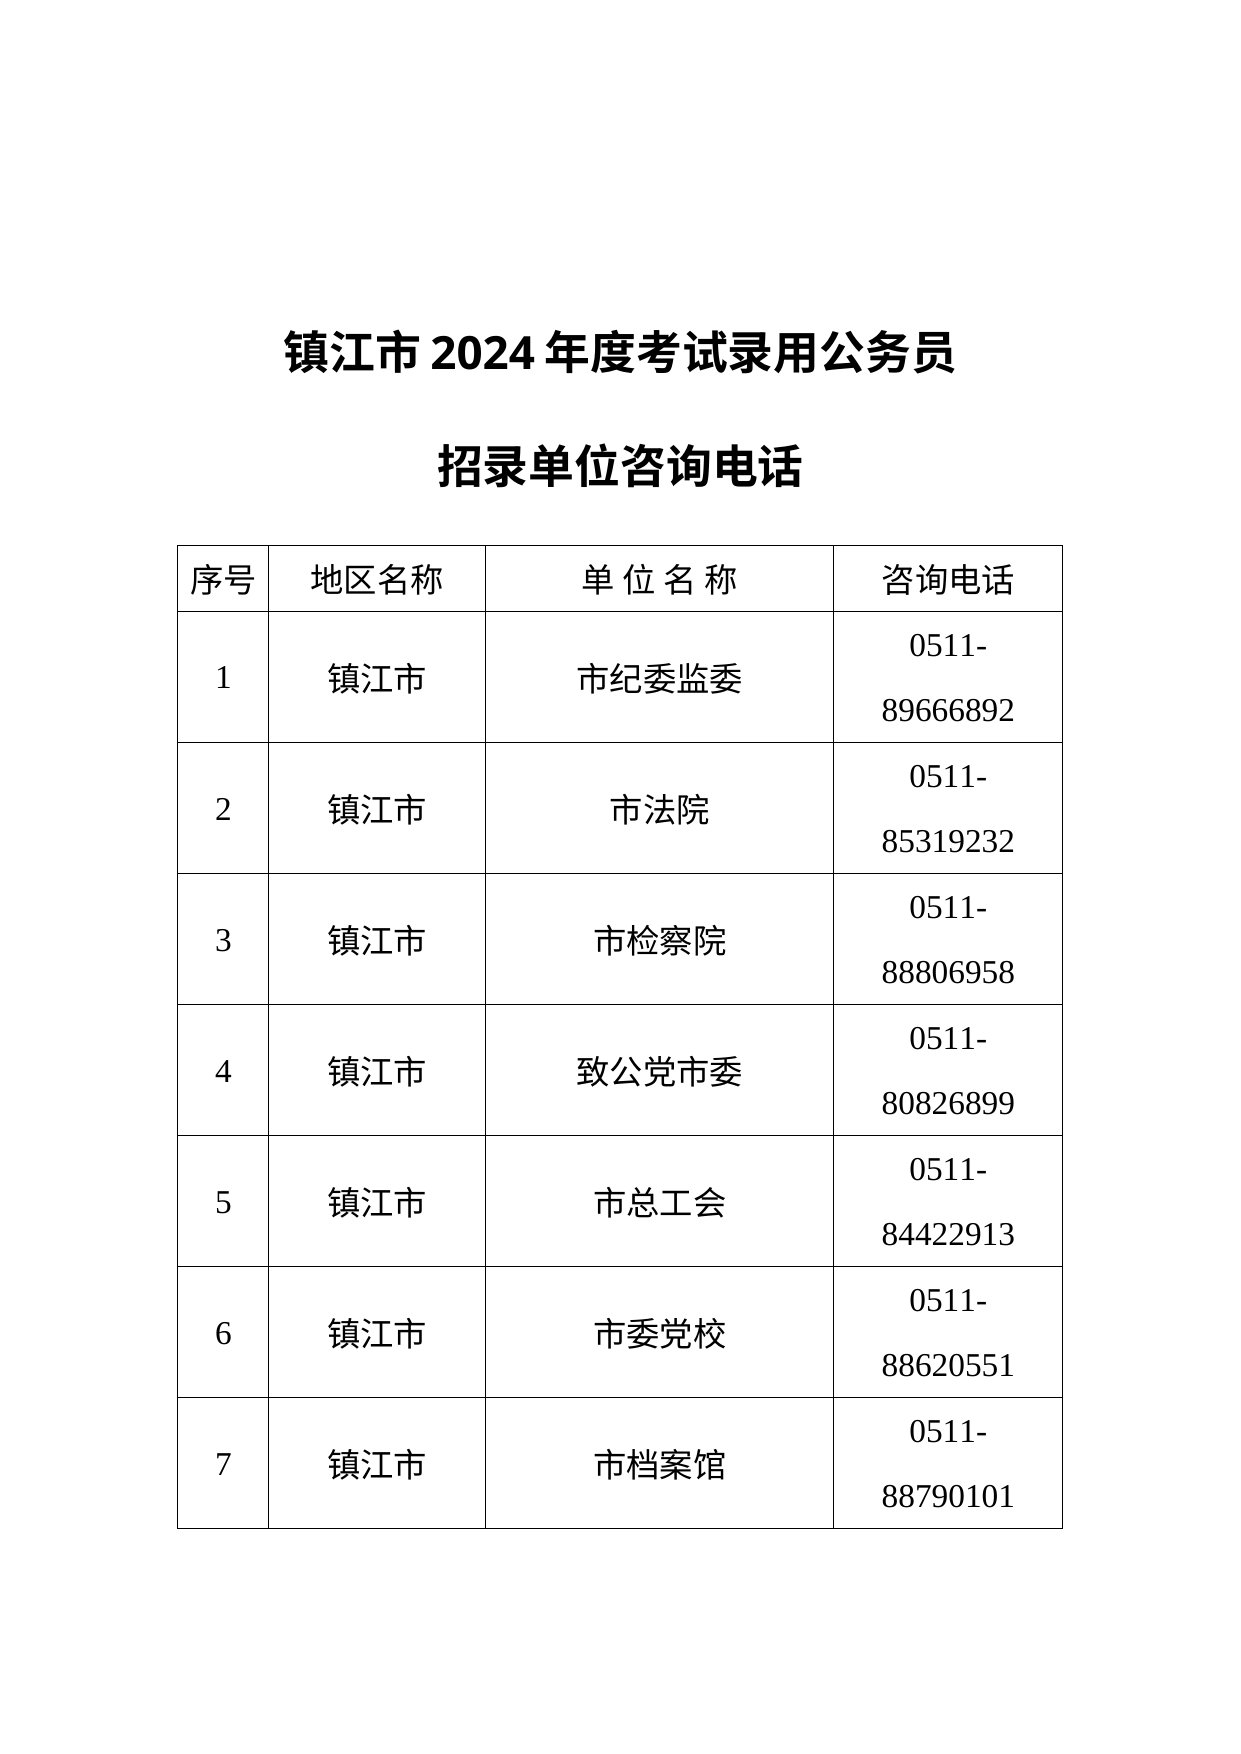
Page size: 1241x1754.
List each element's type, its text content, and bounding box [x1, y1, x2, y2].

table_cell 市档案馆 [486, 1398, 833, 1528]
table_header 咨询电话 [834, 546, 1062, 611]
table_cell 镇江市 [269, 1398, 485, 1528]
table_cell 0511-89666892 [834, 612, 1062, 742]
table_cell 0511-88806958 [834, 874, 1062, 1004]
table_cell 5 [178, 1136, 268, 1266]
table_cell 0511-88620551 [834, 1267, 1062, 1397]
table_header 单 位 名 称 [486, 546, 833, 611]
table_cell 市纪委监委 [486, 612, 833, 742]
table_cell 镇江市 [269, 874, 485, 1004]
table_cell 3 [178, 874, 268, 1004]
table_cell 市总工会 [486, 1136, 833, 1266]
table_cell 2 [178, 743, 268, 873]
table_cell 镇江市 [269, 1136, 485, 1266]
text 镇江市2024年度考试录用公务员 [159, 301, 1081, 398]
table_cell 市法院 [486, 743, 833, 873]
table_cell 6 [178, 1267, 268, 1397]
table_cell 0511-80826899 [834, 1005, 1062, 1135]
table_cell 镇江市 [269, 743, 485, 873]
table_cell 市委党校 [486, 1267, 833, 1397]
table_cell 镇江市 [269, 1005, 485, 1135]
table_cell 致公党市委 [486, 1005, 833, 1135]
text 招录单位咨询电话 [159, 415, 1081, 512]
table_cell 镇江市 [269, 612, 485, 742]
table_cell 7 [178, 1398, 268, 1528]
table_header 地区名称 [269, 546, 485, 611]
table_cell 0511-85319232 [834, 743, 1062, 873]
table_header 序号 [178, 546, 268, 611]
table_cell 1 [178, 612, 268, 742]
table_cell 0511-84422913 [834, 1136, 1062, 1266]
table_cell 4 [178, 1005, 268, 1135]
table_cell 0511-88790101 [834, 1398, 1062, 1528]
table_cell 镇江市 [269, 1267, 485, 1397]
table_cell 市检察院 [486, 874, 833, 1004]
